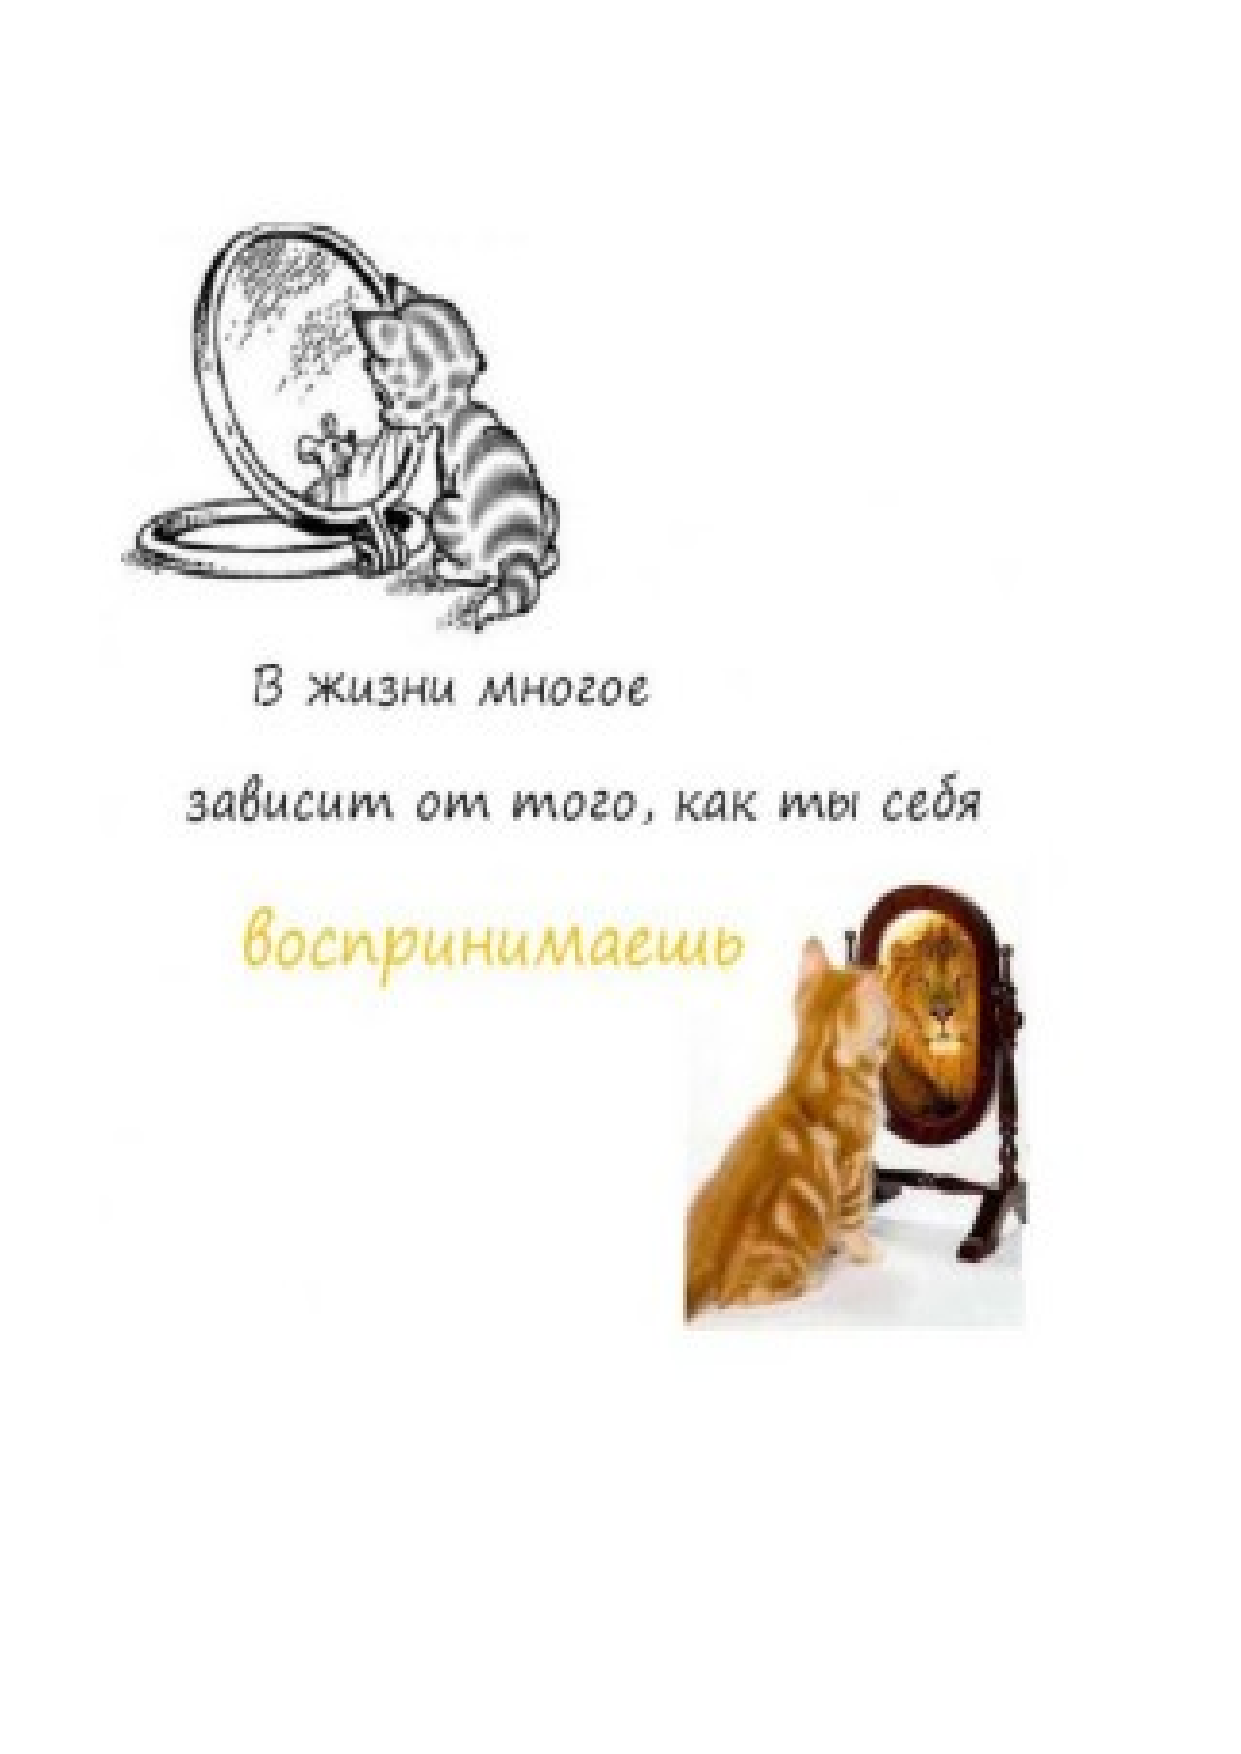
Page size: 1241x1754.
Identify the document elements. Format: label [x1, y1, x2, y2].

picture [98, 193, 1084, 1382]
